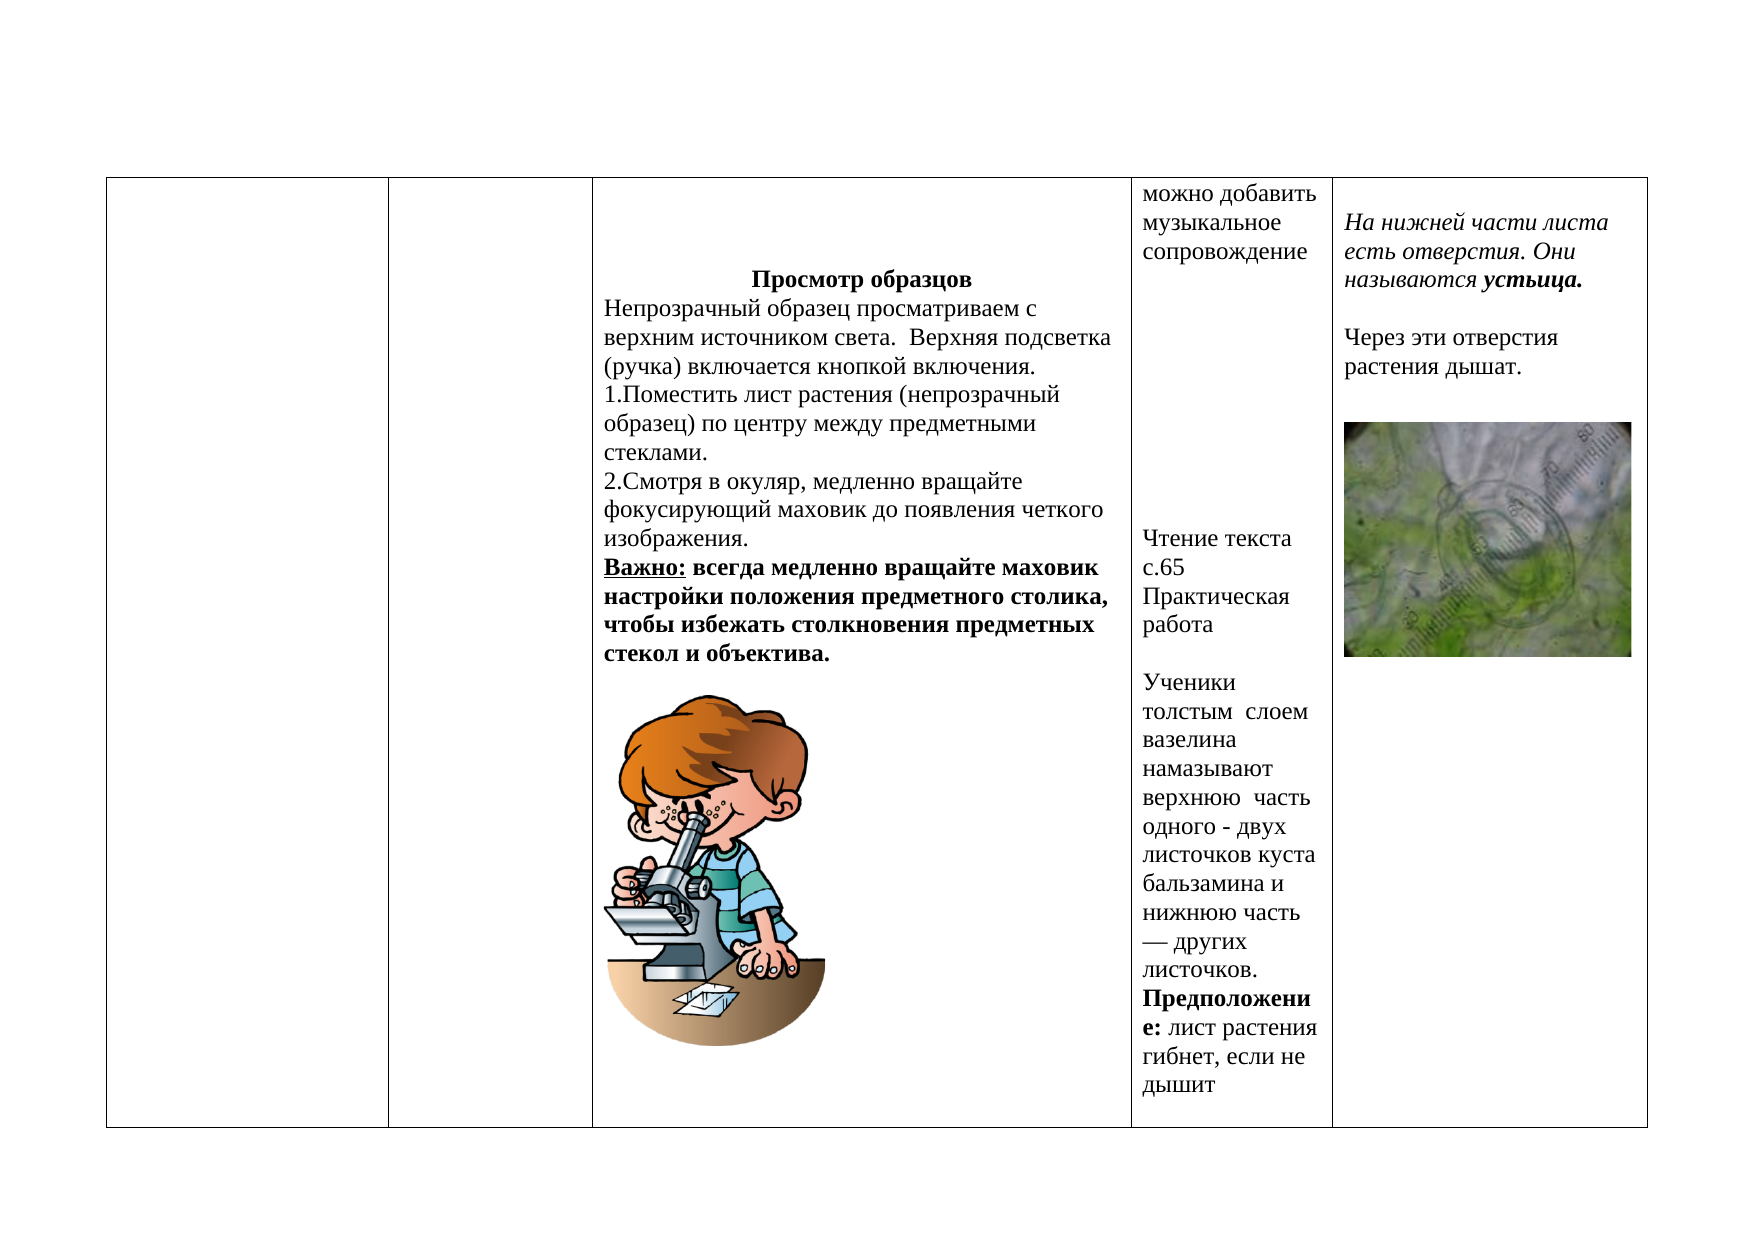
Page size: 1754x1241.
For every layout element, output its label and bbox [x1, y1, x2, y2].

table_cell [389, 178, 592, 1127]
picture [1344, 422, 1632, 657]
picture [603, 695, 826, 1046]
table_cell [593, 178, 1131, 1127]
table_cell [1333, 178, 1647, 1127]
table_cell [107, 178, 388, 1127]
table_cell [1132, 178, 1332, 1127]
